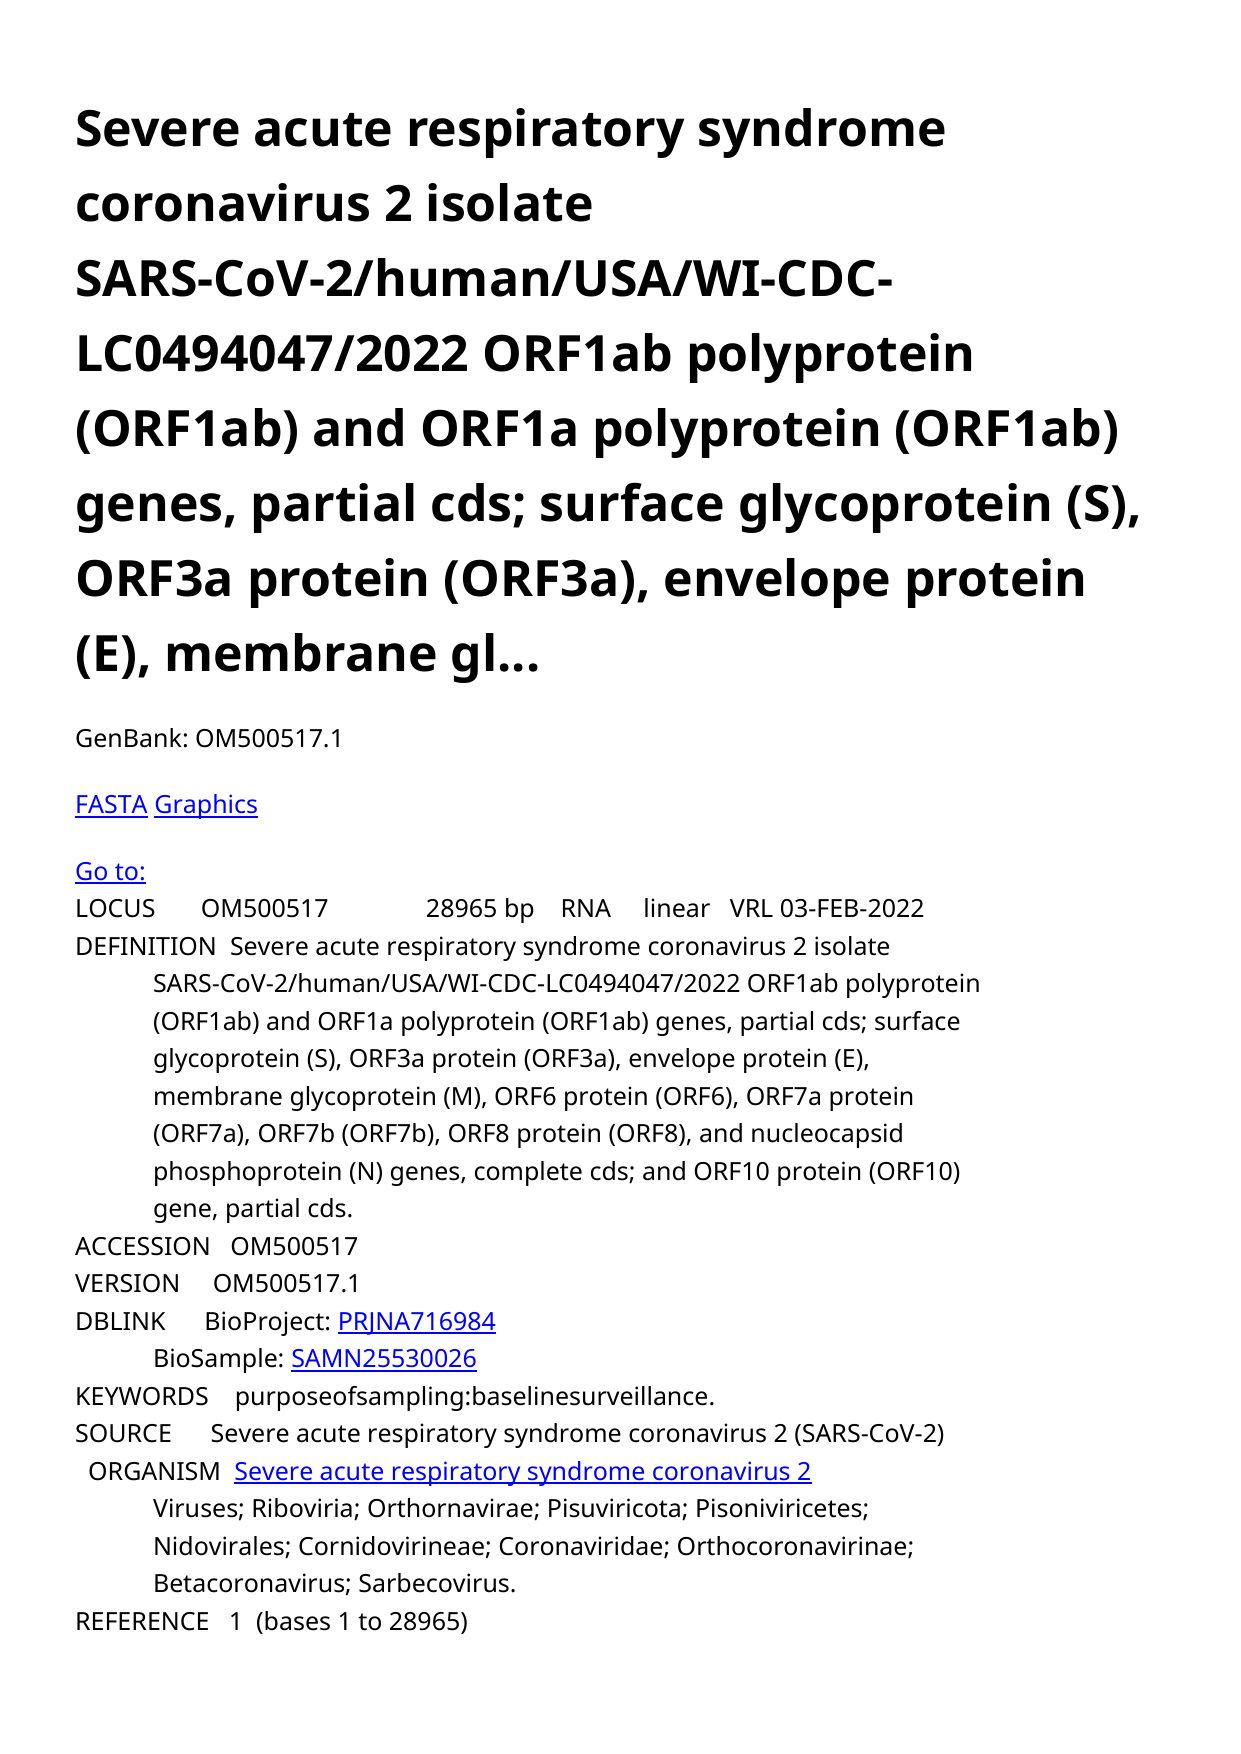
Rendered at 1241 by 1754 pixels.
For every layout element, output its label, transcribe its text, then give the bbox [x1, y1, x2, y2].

text membrane glycoprotein (M), ORF6 protein (ORF6), ORF7a protein [75, 1077, 1165, 1114]
text Go to: [75, 852, 1165, 889]
text REFERENCE 1 (bases 1 to 28965) [75, 1602, 1165, 1639]
text BioSample: SAMN25530026 [75, 1339, 1165, 1377]
text (ORF1ab) and ORF1a polyprotein (ORF1ab) genes, partial cds; surface [75, 1002, 1165, 1039]
text FASTA Graphics [75, 785, 1165, 823]
text DBLINK BioProject: PRJNA716984 [75, 1302, 1165, 1339]
text Nidovirales; Cornidovirineae; Coronaviridae; Orthocoronavirinae; [75, 1527, 1165, 1564]
text ACCESSION OM500517 [75, 1227, 1165, 1264]
text ORGANISM Severe acute respiratory syndrome coronavirus 2 [75, 1452, 1165, 1489]
text SARS-CoV-2/human/USA/WI-CDC-LC0494047/2022 ORF1ab polyprotein [75, 964, 1165, 1002]
text (ORF7a), ORF7b (ORF7b), ORF8 protein (ORF8), and nucleocapsid [75, 1114, 1165, 1152]
text SOURCE Severe acute respiratory syndrome coronavirus 2 (SARS-CoV-2) [75, 1414, 1165, 1452]
text KEYWORDS purposeofsampling:baselinesurveillance. [75, 1377, 1165, 1414]
text gene, partial cds. [75, 1189, 1165, 1227]
text Severe acute respiratory syndrome coronavirus 2 isolate SARS-CoV-2/human/USA/WI-CDC-LC0494047/2022 ORF1ab polyprotein (ORF1ab) and ORF1a polyprotein (ORF1ab) genes, partial cds; surface glycoprotein (S), ORF3a protein (ORF3a), envelope protein (E), membrane gl... [75, 89, 1165, 689]
text Betacoronavirus; Sarbecovirus. [75, 1564, 1165, 1602]
text DEFINITION Severe acute respiratory syndrome coronavirus 2 isolate [75, 927, 1165, 964]
text VERSION OM500517.1 [75, 1264, 1165, 1302]
text glycoprotein (S), ORF3a protein (ORF3a), envelope protein (E), [75, 1039, 1165, 1077]
text LOCUS OM500517 28965 bp RNA linear VRL 03-FEB-2022 [75, 889, 1165, 927]
text GenBank: OM500517.1 [75, 719, 1165, 756]
text phosphoprotein (N) genes, complete cds; and ORF10 protein (ORF10) [75, 1152, 1165, 1189]
text Viruses; Riboviria; Orthornavirae; Pisuviricota; Pisoniviricetes; [75, 1489, 1165, 1527]
